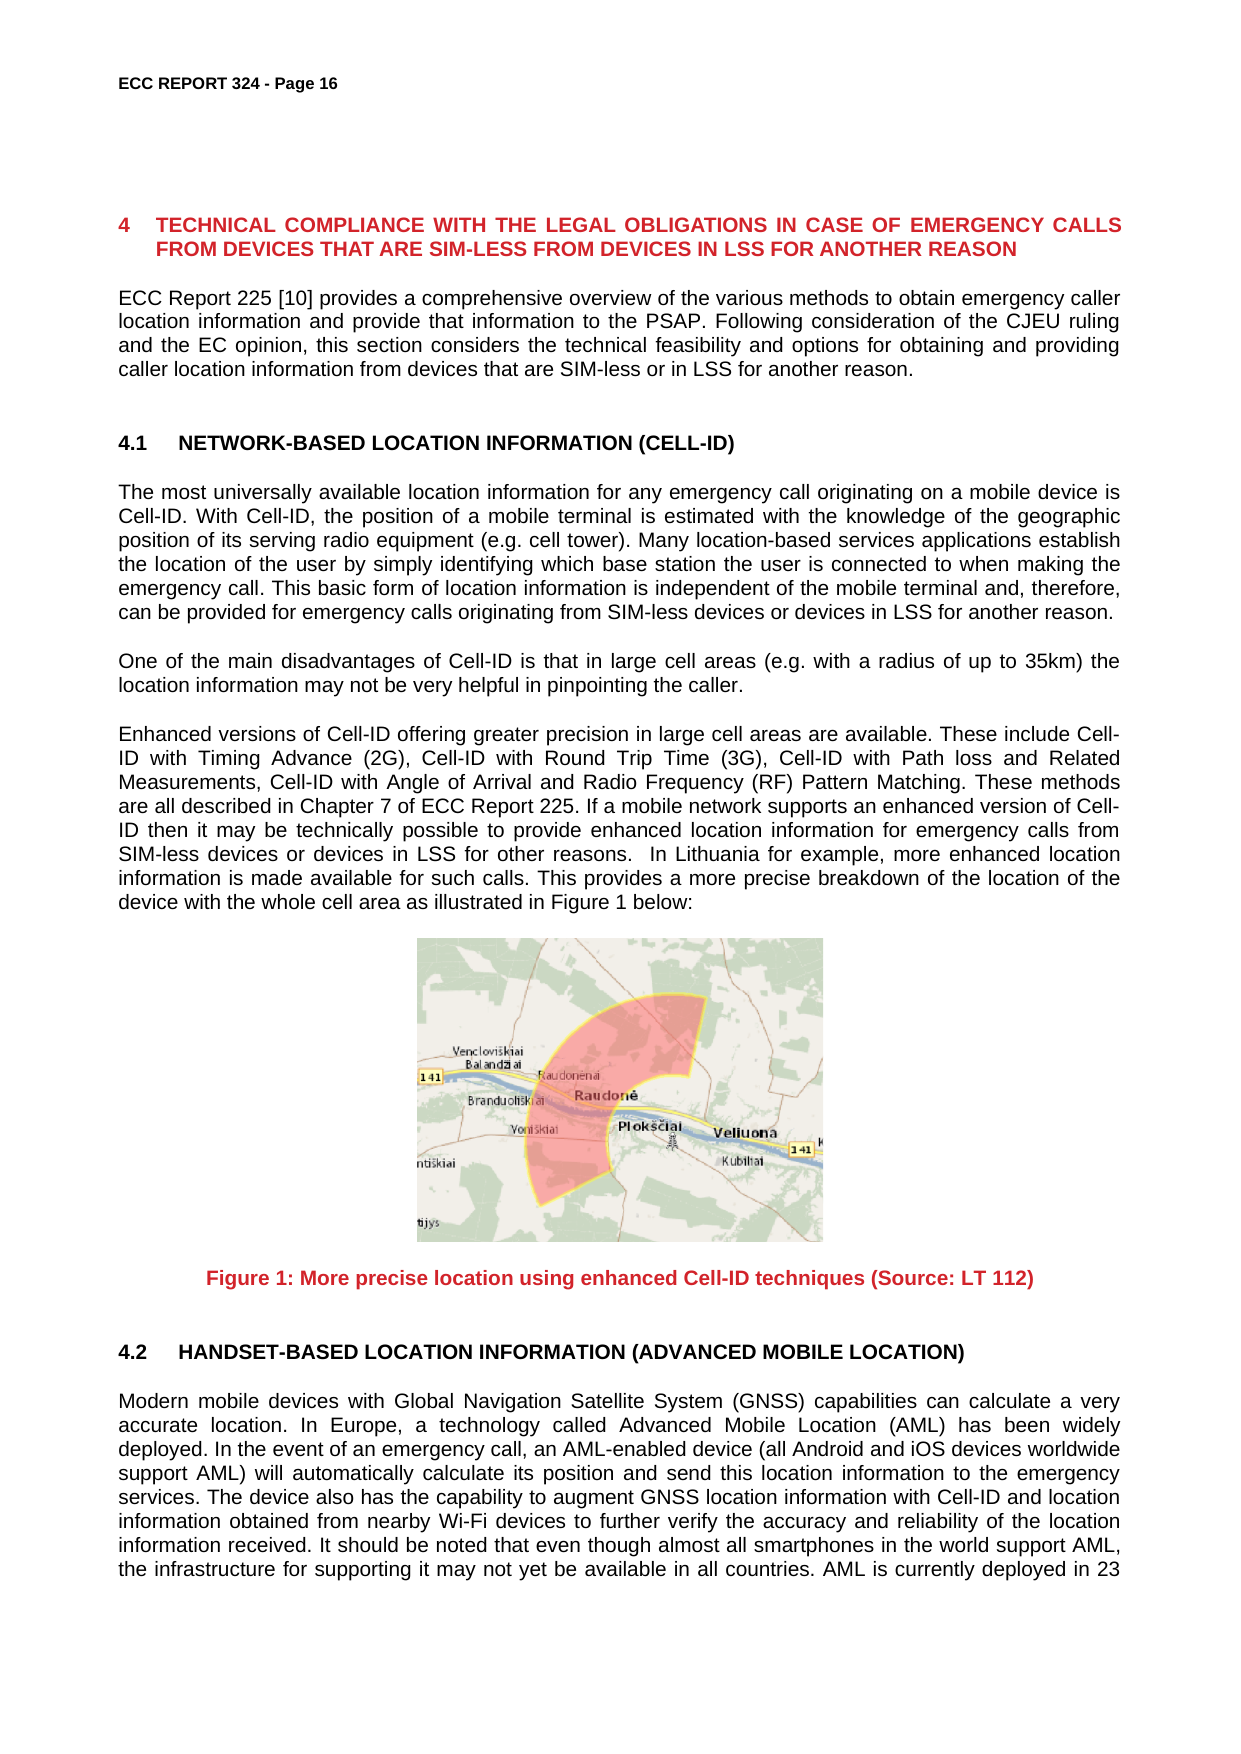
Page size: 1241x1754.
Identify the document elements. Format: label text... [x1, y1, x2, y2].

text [118, 1389, 1122, 1581]
subtitle Technical compliance with the legal obligations in case of emergency calls from devices that are SIM-less from devices in LSS for another reason [118, 212, 1122, 260]
picture [417, 938, 824, 1242]
subtitle Handset-based Location Information (Advanced Mobile Location) [118, 1340, 1122, 1364]
subtitle Network-based Location Information (Cell-ID) [118, 431, 1122, 455]
text Figure 1: More precise location using enhanced Cell-ID techniques (Source: LT 112) [118, 1266, 1122, 1290]
text The most universally available location information for any emergency call originating on a mobile device is Cell-ID. With Cell-ID, the position of a mobile terminal is estimated with the knowledge of the geographic position of its serving radio equipment (e.g. cell tower). Many location-based services applications establish the location of the user by simply identifying which base station the user is connected to when making the emergency call. This basic form of location information is independent of the mobile terminal and, therefore, can be provided for emergency calls originating from SIM-less devices or devices in LSS for another reason. [118, 480, 1122, 624]
text Enhanced versions of Cell-ID offering greater precision in large cell areas are available. These include Cell-ID with Timing Advance (2G), Cell-ID with Round Trip Time (3G), Cell-ID with Path loss and Related Measurements, Cell-ID with Angle of Arrival and Radio Frequency (RF) Pattern Matching. These methods are all described in Chapter 7 of ECC Report 225. If a mobile network supports an enhanced version of Cell-ID then it may be technically possible to provide enhanced location information for emergency calls from SIM-less devices or devices in LSS for other reasons. In Lithuania for example, more enhanced location information is made available for such calls. This provides a more precise breakdown of the location of the device with the whole cell area as illustrated in Figure 1 below: [118, 722, 1122, 913]
text ECC Report 225 [10] provides a comprehensive overview of the various methods to obtain emergency caller location information and provide that information to the PSAP. Following consideration of the CJEU ruling and the EC opinion, this section considers the technical feasibility and options for obtaining and providing caller location information from devices that are SIM-less or in LSS for another reason. [118, 285, 1122, 381]
text One of the main disadvantages of Cell-ID is that in large cell areas (e.g. with a radius of up to 35km) the location information may not be very helpful in pinpointing the caller. [118, 649, 1122, 697]
